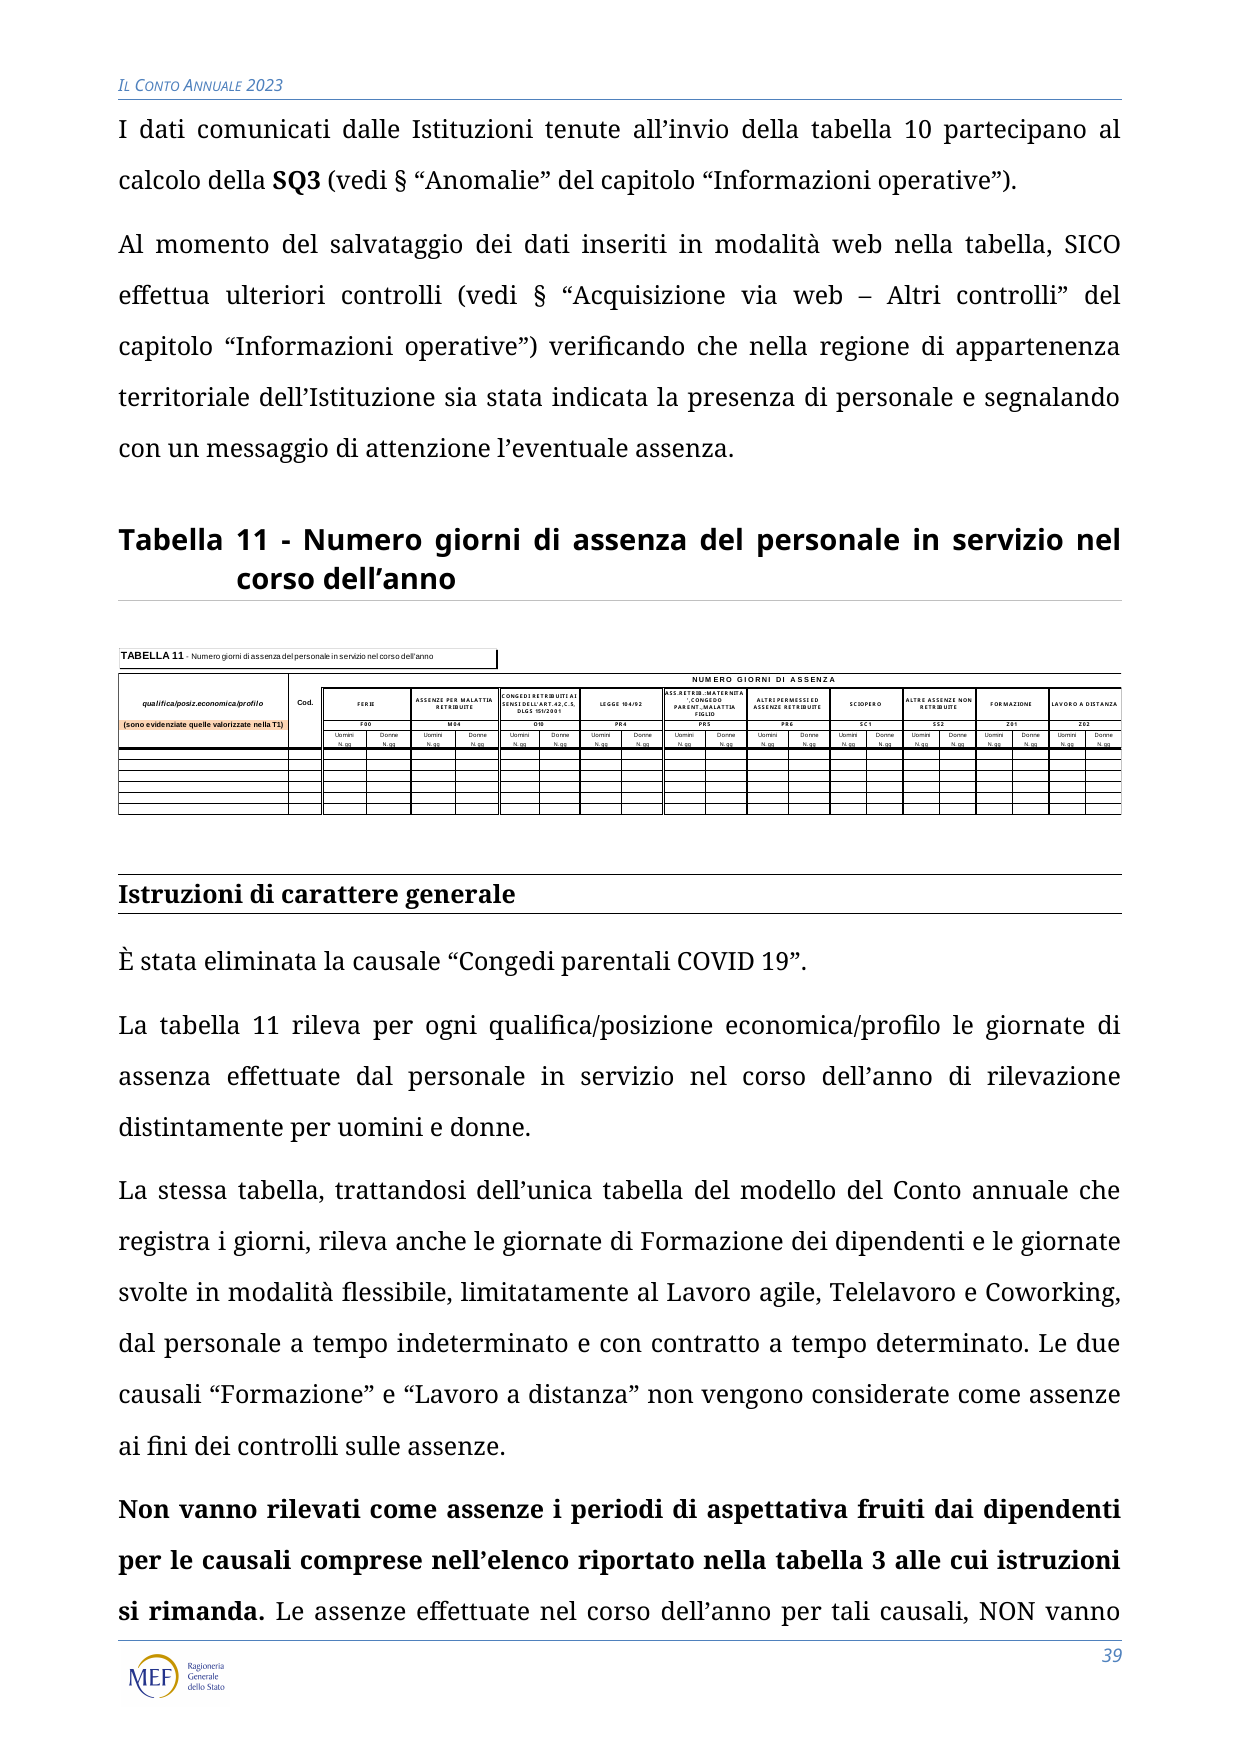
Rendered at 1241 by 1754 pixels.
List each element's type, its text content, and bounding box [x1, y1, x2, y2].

subtitle Tabella 11 - Numero giorni di assenza del personale in servizio nel corso dell’anno [118, 519, 1122, 600]
text Al momento del salvataggio dei dati inseriti in modalità web nella tabella, SICO effettua ulteriori controlli (vedi § “Acquisizione via web – Altri controlli” del capitolo “Informazioni operative”) verificando che nella regione di appartenenza territoriale dell’Istituzione sia stata indicata la presenza di personale e segnalando con un messaggio di attenzione l’eventuale assenza. [118, 226, 1122, 464]
text La tabella 11 rileva per ogni qualifica/posizione economica/profilo le giornate di assenza effettuate dal personale in servizio nel corso dell’anno di rilevazione distintamente per uomini e donne. [118, 1007, 1122, 1143]
text È stata eliminata la causale “Congedi parentali COVID 19”. [118, 944, 1122, 978]
text I dati comunicati dalle Istituzioni tenute all’invio della tabella 10 partecipano al calcolo della SQ3 (vedi § “Anomalie” del capitolo “Informazioni operative”). [118, 112, 1122, 197]
text La stessa tabella, trattandosi dell’unica tabella del modello del Conto annuale che registra i giorni, rileva anche le giornate di Formazione dei dipendenti e le giornate svolte in modalità flessibile, limitatamente al Lavoro agile, Telelavoro e Coworking, dal personale a tempo indeterminato e con contratto a tempo determinato. Le due causali “Formazione” e “Lavoro a distanza” non vengono considerate come assenze ai fini dei controlli sulle assenze. [118, 1173, 1122, 1462]
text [118, 1492, 1122, 1628]
text Istruzioni di carattere generale [118, 875, 1122, 913]
picture [120, 1645, 231, 1707]
